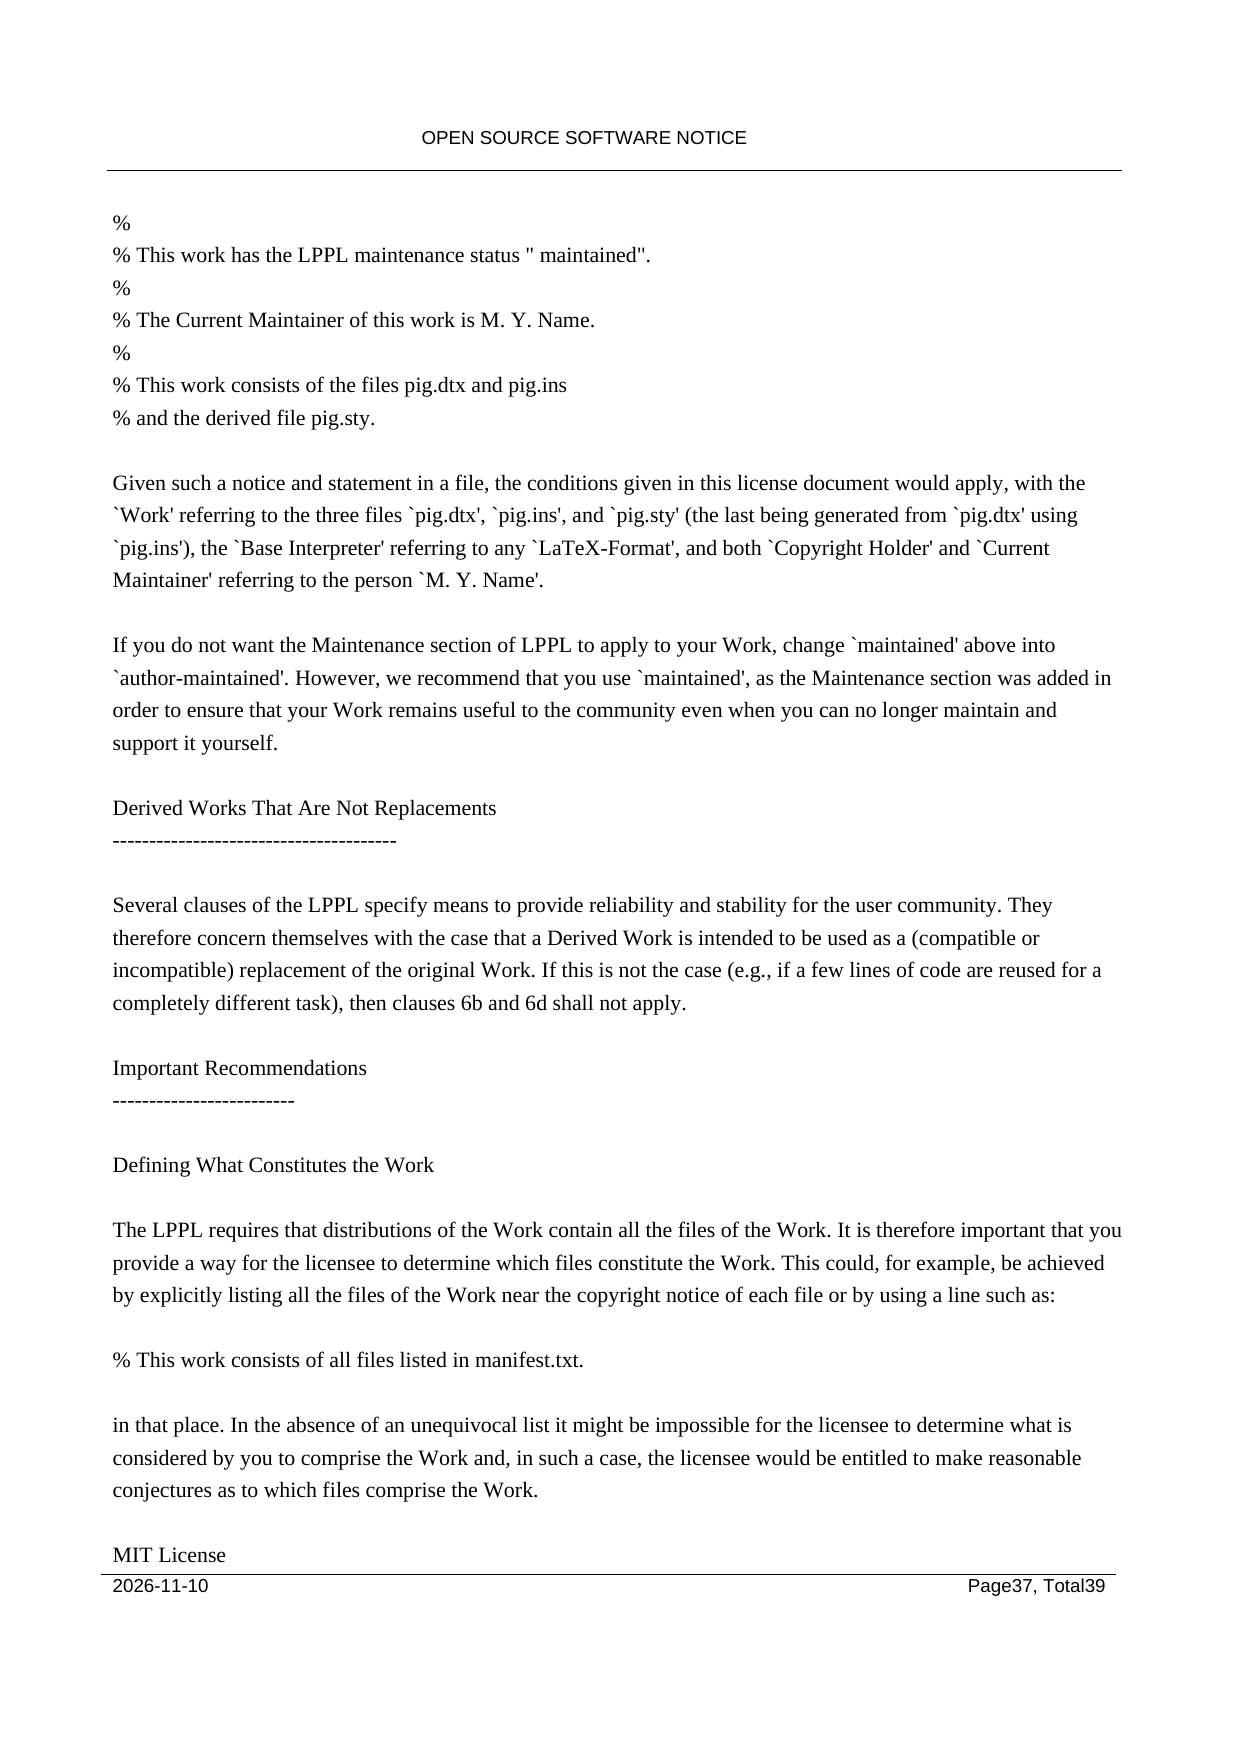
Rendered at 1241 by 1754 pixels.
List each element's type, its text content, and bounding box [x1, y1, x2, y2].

text --------------------------------------- [112, 824, 1128, 856]
text % This work consists of all files listed in manifest.txt. [112, 1344, 1128, 1376]
text % and the derived file pig.sty. [112, 401, 1128, 434]
text Important Recommendations [112, 1051, 1128, 1084]
text % [112, 206, 1128, 239]
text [112, 1409, 1128, 1571]
text Defining What Constitutes the Work [112, 1149, 1128, 1181]
text Given such a notice and statement in a file, the conditions given in this license document would apply, with the `Work' referring to the three files `pig.dtx', `pig.ins', and `pig.sty' (the last being generated from `pig.dtx' using `pig.ins'), the `Base Interpreter' referring to any `LaTeX-Format', and both `Copyright Holder' and `Current Maintainer' referring to the person `M. Y. Name'. [112, 466, 1128, 596]
text % [112, 271, 1128, 304]
text Several clauses of the LPPL specify means to provide reliability and stability for the user community. They therefore concern themselves with the case that a Derived Work is intended to be used as a (compatible or incompatible) replacement of the original Work. If this is not the case (e.g., if a few lines of code are reused for a completely different task), then clauses 6b and 6d shall not apply. [112, 889, 1128, 1019]
text % This work has the LPPL maintenance status " maintained". [112, 239, 1128, 271]
text % The Current Maintainer of this work is M. Y. Name. [112, 304, 1128, 336]
text ------------------------- [112, 1084, 1128, 1116]
text If you do not want the Maintenance section of LPPL to apply to your Work, change `maintained' above into `author-maintained'. However, we recommend that you use `maintained', as the Maintenance section was added in order to ensure that your Work remains useful to the community even when you can no longer maintain and support it yourself. [112, 629, 1128, 759]
text The LPPL requires that distributions of the Work contain all the files of the Work. It is therefore important that you provide a way for the licensee to determine which files constitute the Work. This could, for example, be achieved by explicitly listing all the files of the Work near the copyright notice of each file or by using a line such as: [112, 1214, 1128, 1311]
text % This work consists of the files pig.dtx and pig.ins [112, 369, 1128, 401]
text Derived Works That Are Not Replacements [112, 791, 1128, 824]
text % [112, 336, 1128, 369]
